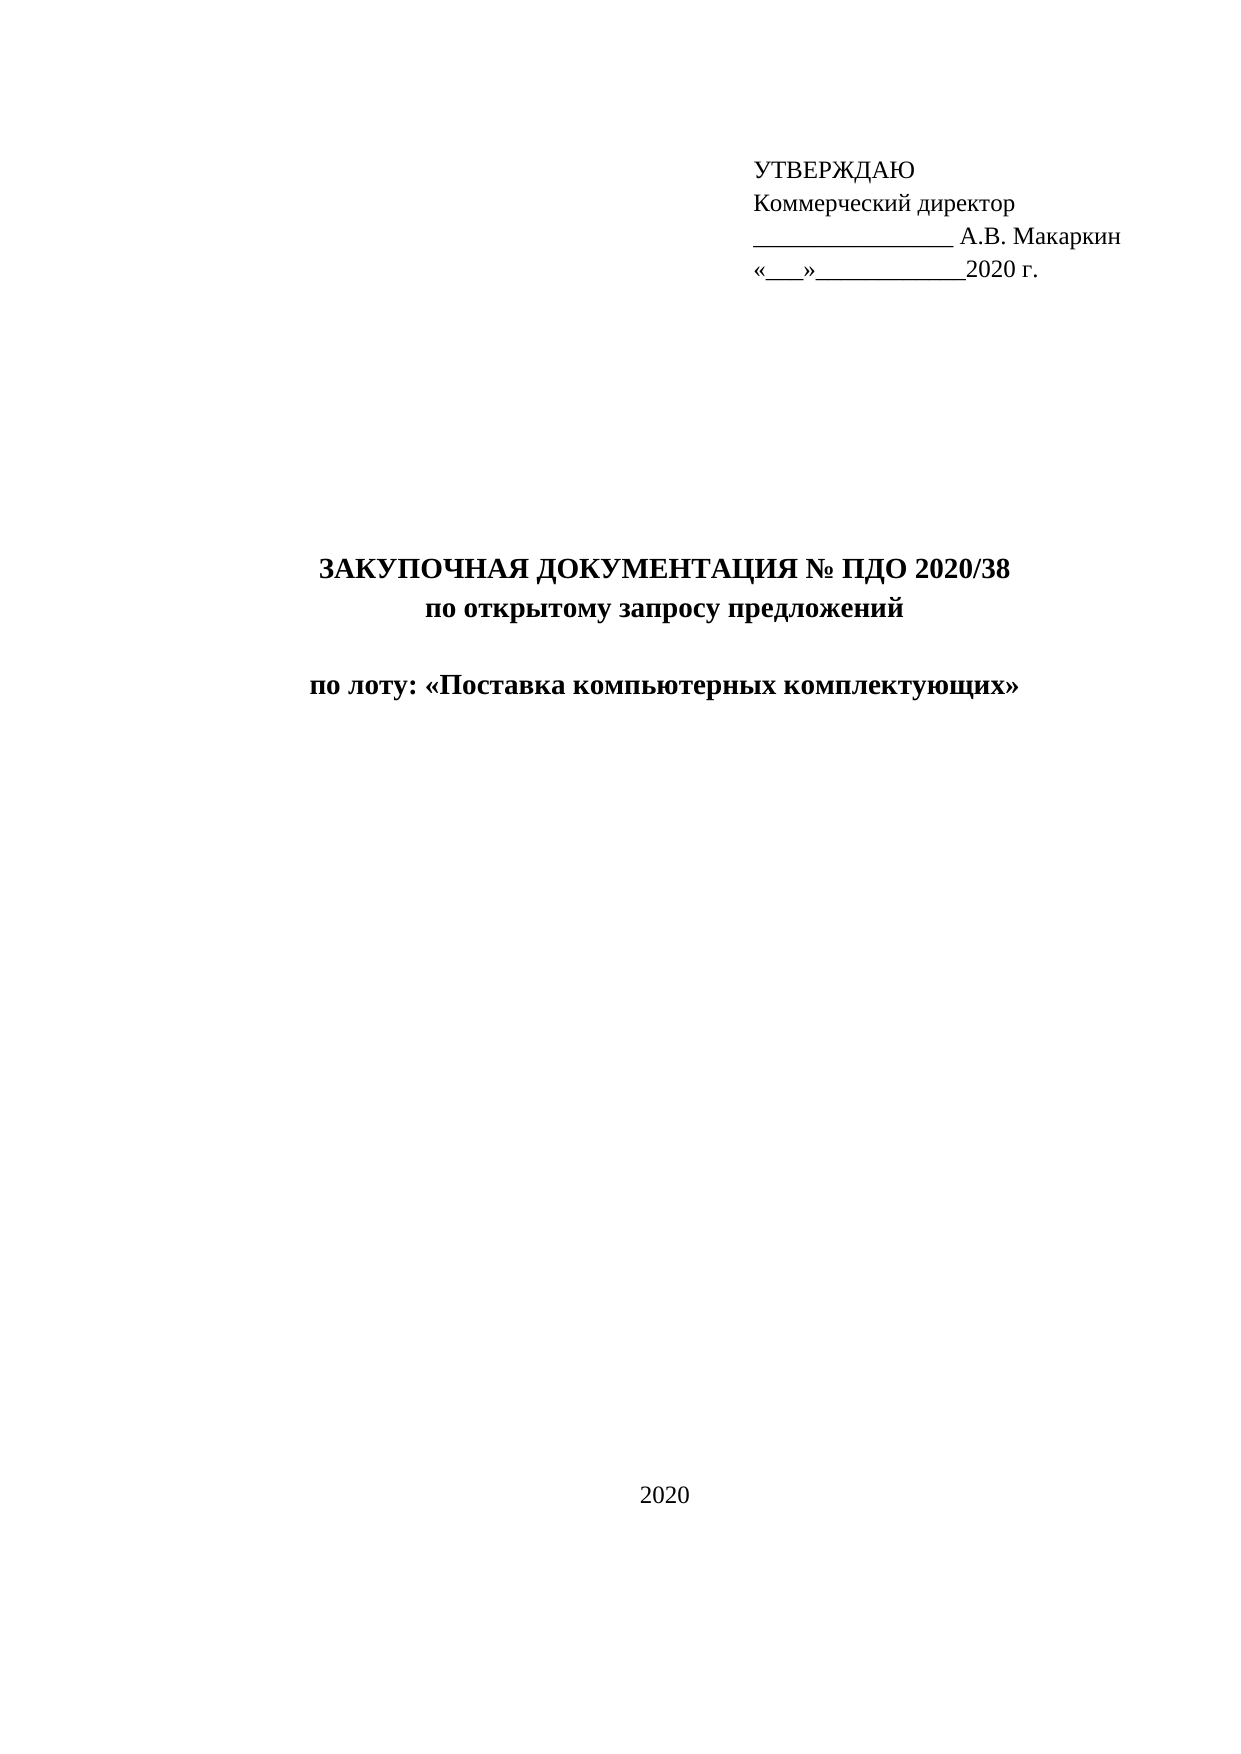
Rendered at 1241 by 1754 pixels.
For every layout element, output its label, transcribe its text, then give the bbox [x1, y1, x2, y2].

text по открытому запросу предложений [148, 590, 1181, 623]
text ________________ А.В. Макаркин [753, 221, 1181, 249]
text УТВЕРЖДАЮ [753, 155, 1181, 183]
text Коммерческий директор [753, 188, 1181, 216]
text «___»____________2020 г. [753, 254, 1181, 282]
text по лоту: «Поставка компьютерных комплектующих» [148, 667, 1181, 701]
text 2020 [148, 1480, 1181, 1508]
text ЗАКУПОЧНАЯ ДОКУМЕНТАЦИЯ № ПДО 2020/38 [148, 551, 1181, 585]
